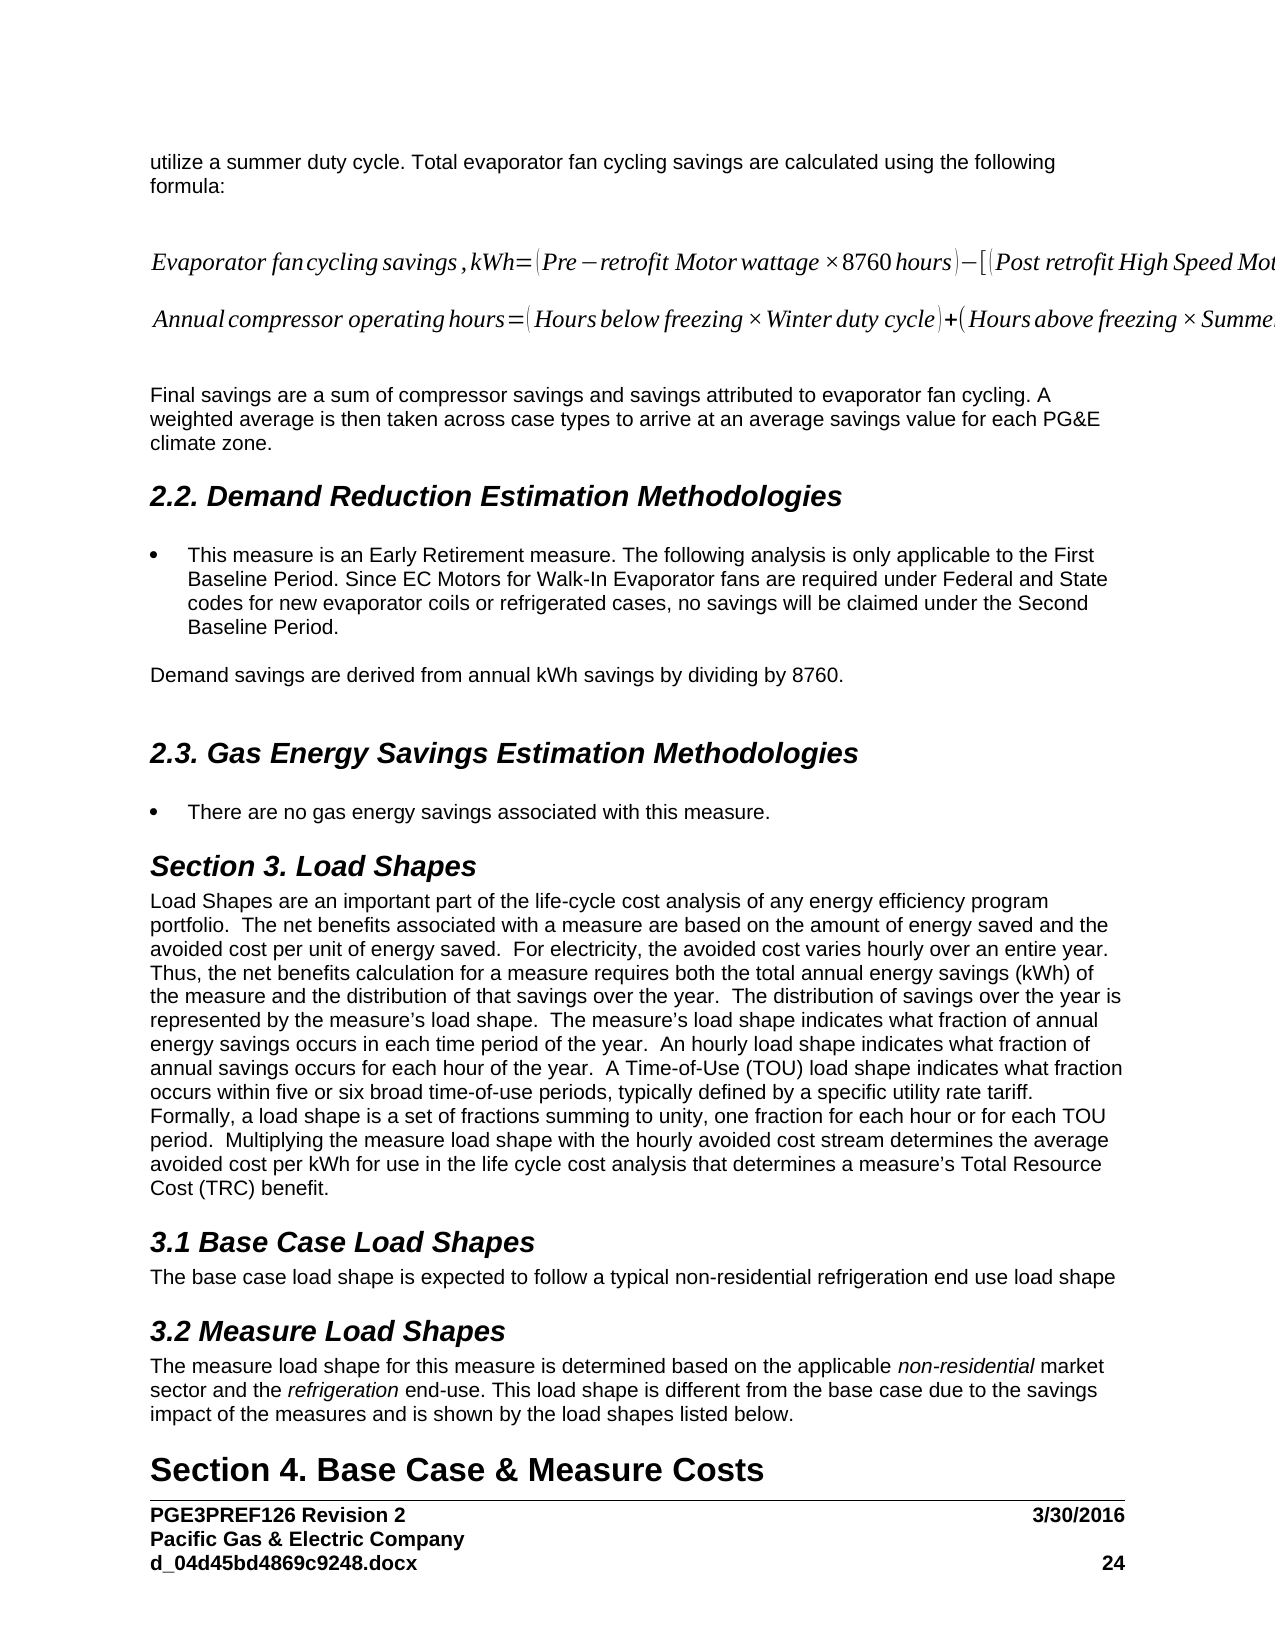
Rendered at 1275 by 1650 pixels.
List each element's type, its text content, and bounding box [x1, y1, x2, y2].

text Final savings are a sum of compressor savings and savings attributed to evaporator fan cycling. A weighted average is then taken across case types to arrive at an average savings value for each PG&E climate zone. [150, 382, 1125, 454]
subtitle Section 4. Base Case & Measure Costs [150, 1450, 1125, 1489]
subtitle 3.1 Base Case Load Shapes [150, 1225, 1125, 1258]
list There are no gas energy savings associated with this measure. [150, 799, 1125, 824]
subtitle 3.2 Measure Load Shapes [150, 1314, 1125, 1347]
subtitle 2.2. Demand Reduction Estimation Methodologies [150, 479, 1125, 513]
text The measure load shape for this measure is determined based on the applicable non-residential market sector and the refrigeration end-use. This load shape is different from the base case due to the savings impact of the measures and is shown by the load shapes listed below. [150, 1353, 1125, 1425]
subtitle 2.3. Gas Energy Savings Estimation Methodologies [150, 736, 1125, 769]
text Load Shapes are an important part of the life-cycle cost analysis of any energy efficiency program portfolio. The net benefits associated with a measure are based on the amount of energy saved and the avoided cost per unit of energy saved. For electricity, the avoided cost varies hourly over an entire year. Thus, the net benefits calculation for a measure requires both the total annual energy savings (kWh) of the measure and the distribution of that savings over the year. The distribution of savings over the year is represented by the measure’s load shape. The measure’s load shape indicates what fraction of annual energy savings occurs in each time period of the year. An hourly load shape indicates what fraction of annual savings occurs for each hour of the year. A Time-of-Use (TOU) load shape indicates what fraction occurs within five or six broad time-of-use periods, typically defined by a specific utility rate tariff. Formally, a load shape is a set of fractions summing to unity, one fraction for each hour or for each TOU period. Multiplying the measure load shape with the hourly avoided cost stream determines the average avoided cost per kWh for use in the life cycle cost analysis that determines a measure’s Total Resource Cost (TRC) benefit. [150, 888, 1125, 1200]
text The base case load shape is expected to follow a typical non-residential refrigeration end use load shape [150, 1265, 1125, 1289]
subtitle Section 3. Load Shapes [150, 849, 1125, 882]
text Demand savings are derived from annual kWh savings by dividing by 8760. [150, 663, 1125, 687]
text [150, 150, 1125, 198]
list This measure is an Early Retirement measure. The following analysis is only applicable to the First Baseline Period. Since EC Motors for Walk-In Evaporator fans are required under Federal and State codes for new evaporator coils or refrigerated cases, no savings will be claimed under the Second Baseline Period. [150, 543, 1125, 639]
